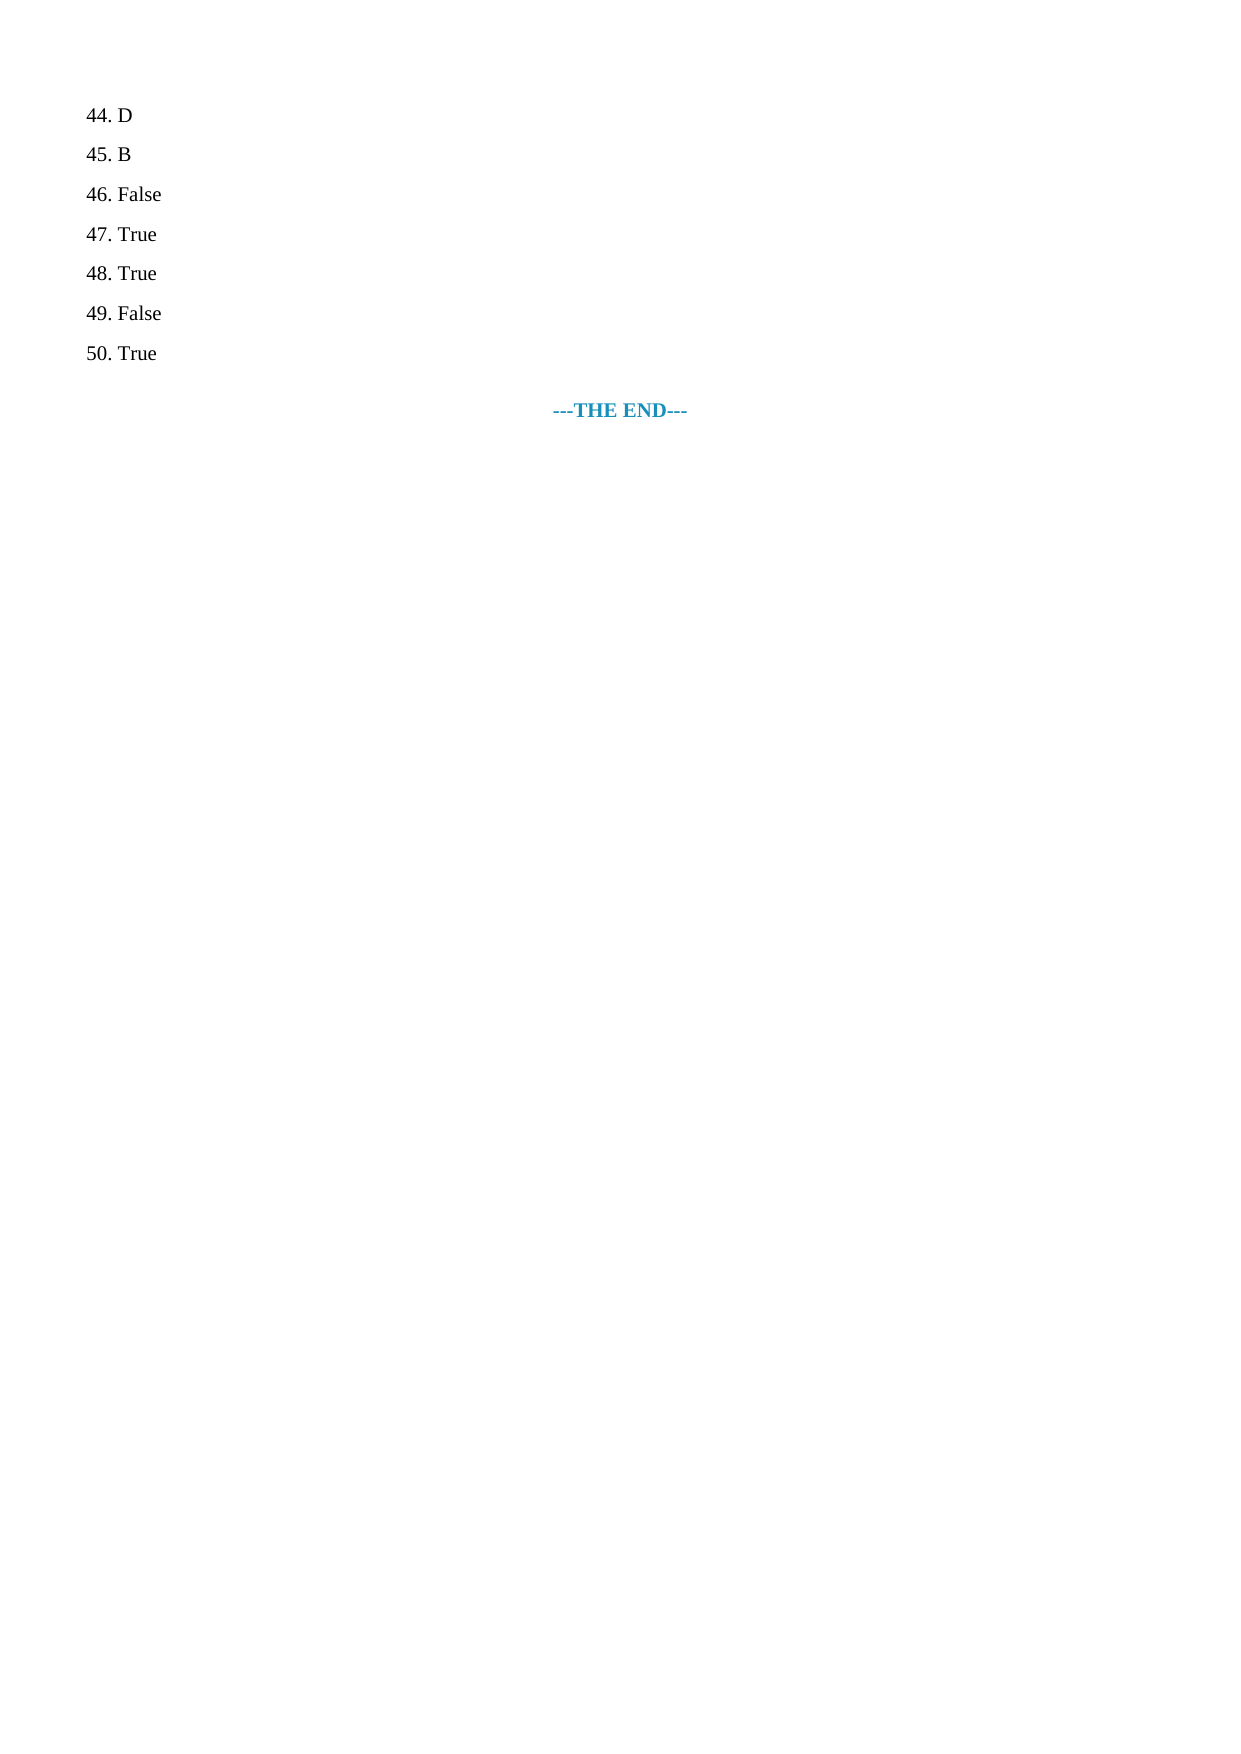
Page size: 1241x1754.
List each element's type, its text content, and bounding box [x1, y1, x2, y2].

text ---THE END--- [75, 398, 1165, 422]
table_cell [77, 77, 1165, 375]
